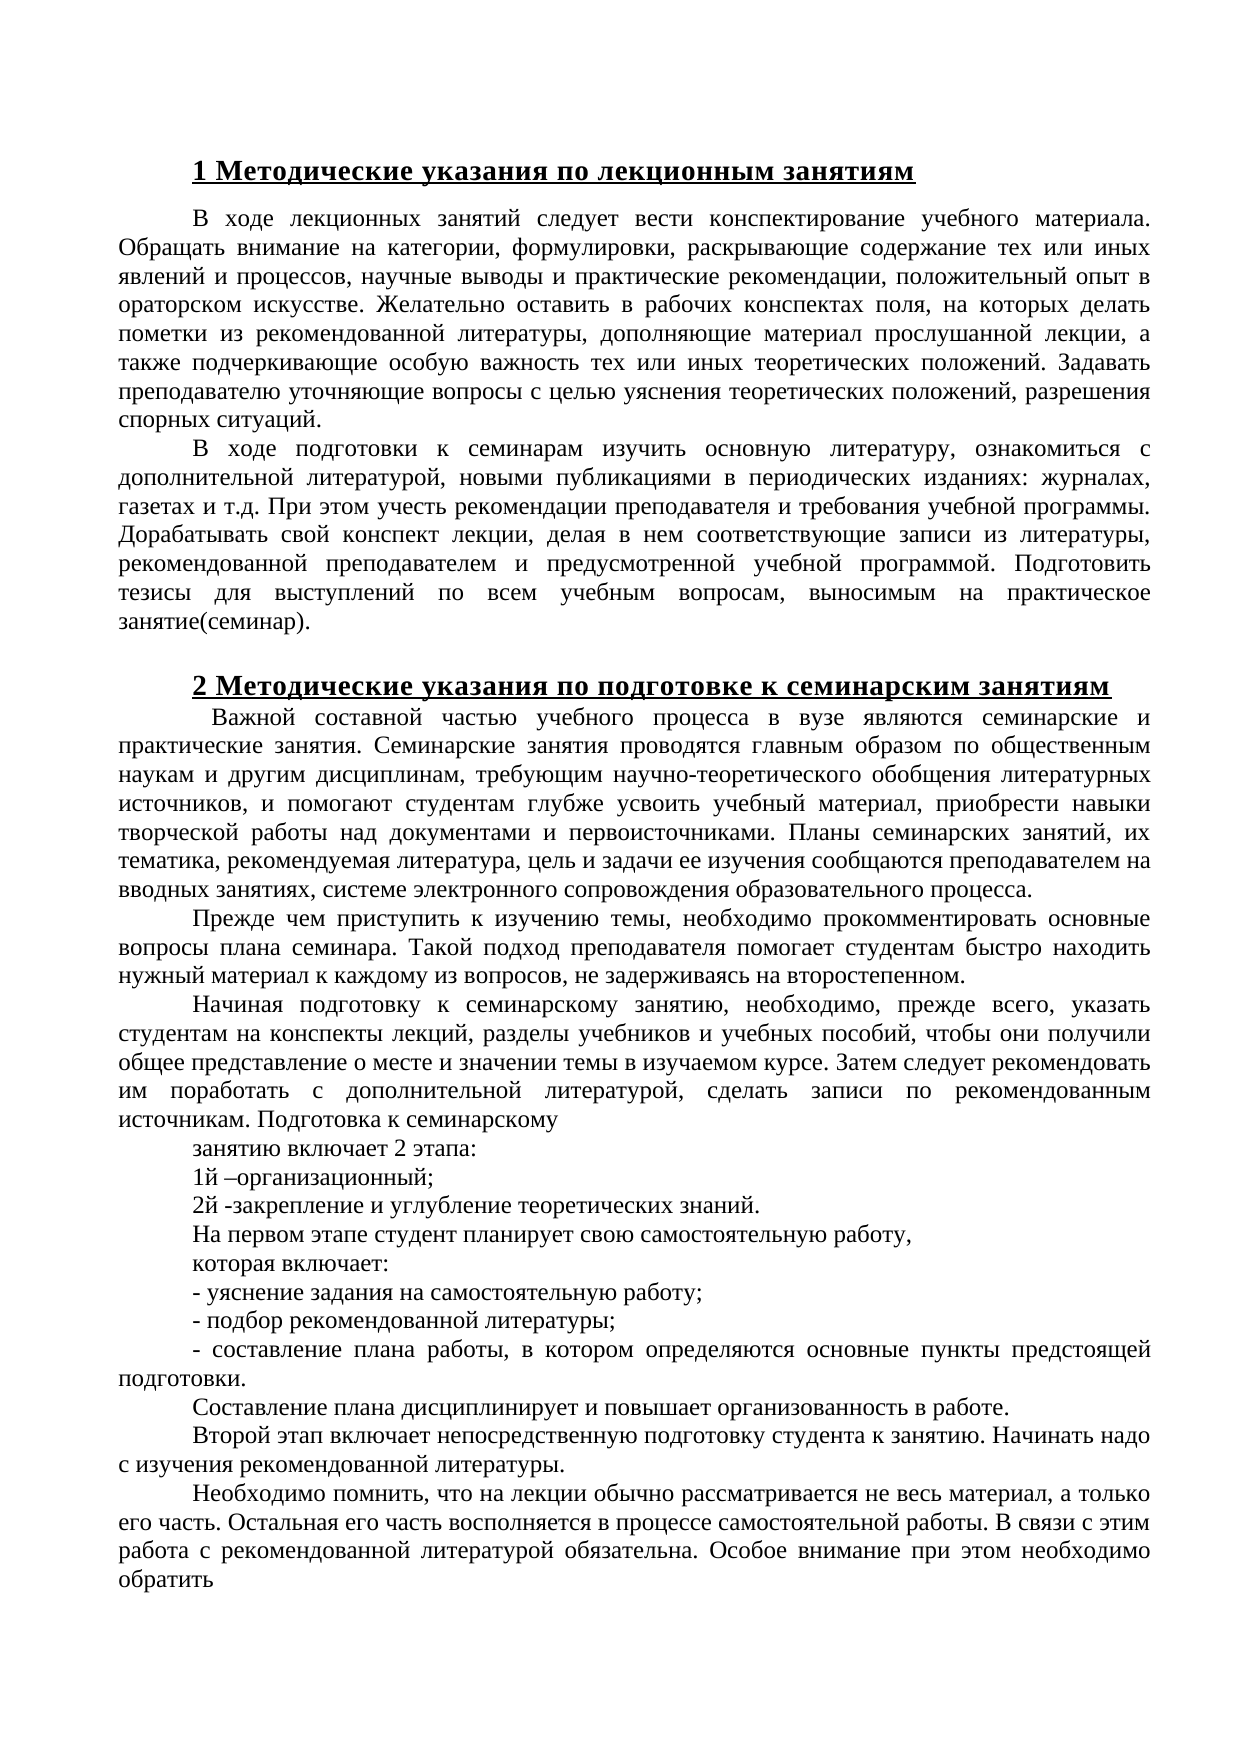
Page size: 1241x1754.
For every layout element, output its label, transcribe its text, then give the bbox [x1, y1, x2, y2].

text Составление плана дисциплинирует и повышает организованность в работе. [118, 1392, 1152, 1420]
text 2 Методические указания по подготовке к семинарским занятиям [118, 668, 1152, 702]
text - уяснение задания на самостоятельную работу; [118, 1277, 1152, 1305]
text В ходе подготовки к семинарам изучить основную литературу, ознакомиться с дополнительной литературой, новыми публикациями в периодических изданиях: журналах, газетах и т.д. При этом учесть рекомендации преподавателя и требования учебной программы. Дорабатывать свой конспект лекции, делая в нем соответствующие записи из литературы, рекомендованной преподавателем и предусмотренной учебной программой. Подготовить тезисы для выступлений по всем учебным вопросам, выносимым на практическое занятие(семинар). [118, 433, 1152, 634]
text Важной составной частью учебного процесса в вузе являются семинарские и практические занятия. Семинарские занятия проводятся главным образом по общественным наукам и другим дисциплинам, требующим научно-теоретического обобщения литературных источников, и помогают студентам глубже усвоить учебный материал, приобрести навыки творческой работы над документами и первоисточниками. Планы семинарских занятий, их тематика, рекомендуемая литература, цель и задачи ее изучения сообщаются преподавателем на вводных занятиях, системе электронного сопровождения образовательного процесса. [118, 702, 1152, 903]
text Начиная подготовку к семинарскому занятию, необходимо, прежде всего, указать студентам на конспекты лекций, разделы учебников и учебных пособий, чтобы они получили общее представление о месте и значении темы в изучаемом курсе. Затем следует рекомендовать им поработать с дополнительной литературой, сделать записи по рекомендованным источникам. Подготовка к семинарскому [118, 989, 1152, 1133]
text Второй этап включает непосредственную подготовку студента к занятию. Начинать надо с изучения рекомендованной литературы. [118, 1420, 1152, 1478]
text которая включает: [118, 1248, 1152, 1277]
text 1 Методические указания по лекционным занятиям [118, 153, 1152, 186]
text В ходе лекционных занятий следует вести конспектирование учебного материала. Обращать внимание на категории, формулировки, раскрывающие содержание тех или иных явлений и процессов, научные выводы и практические рекомендации, положительный опыт в ораторском искусстве. Желательно оставить в рабочих конспектах поля, на которых делать пометки из рекомендованной литературы, дополняющие материал прослушанной лекции, а также подчеркивающие особую важность тех или иных теоретических положений. Задавать преподавателю уточняющие вопросы с целью уяснения теоретических положений, разрешения спорных ситуаций. [118, 203, 1152, 433]
text занятию включает 2 этапа: [118, 1133, 1152, 1162]
text - составление плана работы, в котором определяются основные пункты предстоящей подготовки. [118, 1334, 1152, 1392]
text На первом этапе студент планирует свою самостоятельную работу, [118, 1219, 1152, 1248]
text 2й -закрепление и углубление теоретических знаний. [118, 1190, 1152, 1219]
text - подбор рекомендованной литературы; [118, 1305, 1152, 1334]
text Прежде чем приступить к изучению темы, необходимо прокомментировать основные вопросы плана семинара. Такой подход преподавателя помогает студентам быстро находить нужный материал к каждому из вопросов, не задерживаясь на второстепенном. [118, 903, 1152, 989]
text Необходимо помнить, что на лекции обычно рассматривается не весь материал, а только его часть. Остальная его часть восполняется в процессе самостоятельной работы. В связи с этим работа с рекомендованной литературой обязательна. Особое внимание при этом необходимо обратить [118, 1478, 1152, 1593]
text 1й –организационный; [118, 1162, 1152, 1190]
